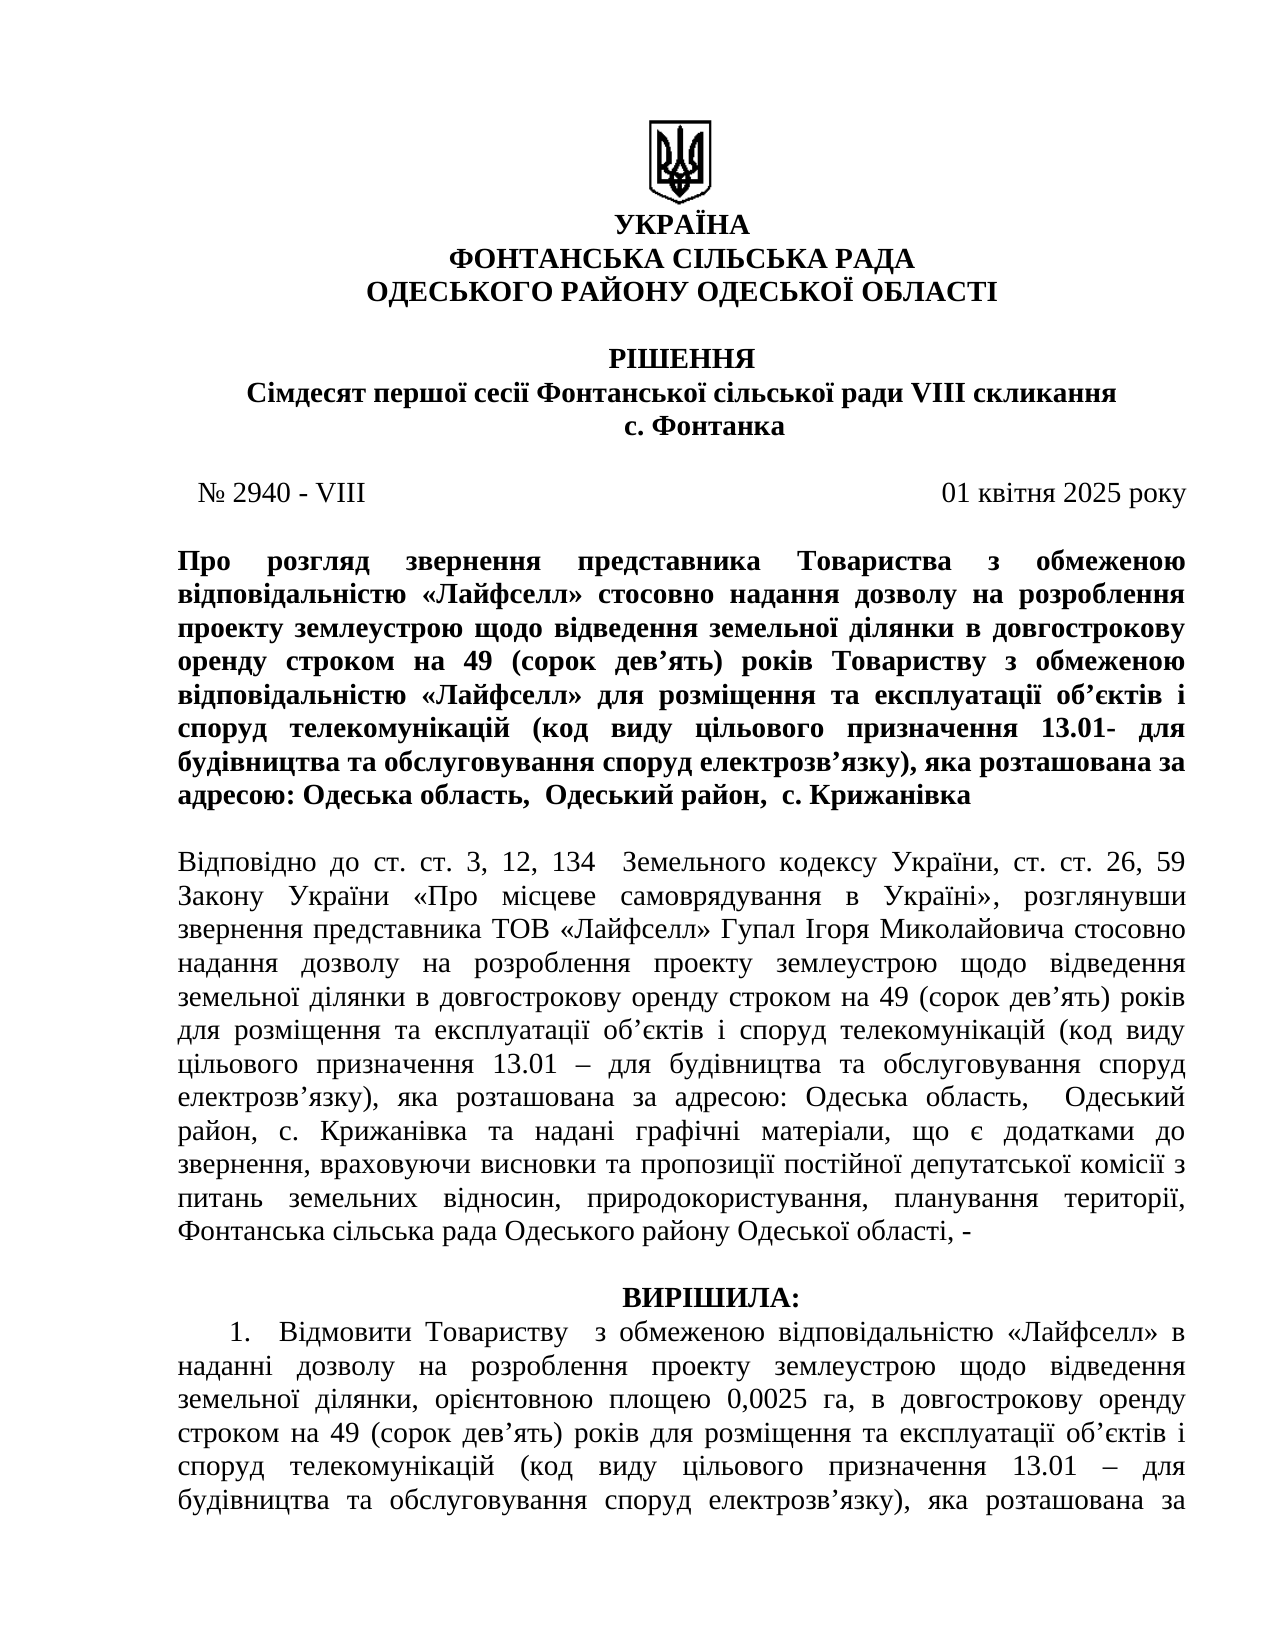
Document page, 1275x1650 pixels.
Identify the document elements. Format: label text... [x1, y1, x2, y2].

list ОДЕСЬКОГО РАЙОНУ ОДЕСЬКОЇ ОБЛАСТІ [177, 274, 1186, 308]
list РІШЕННЯ [177, 341, 1186, 375]
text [177, 1314, 1186, 1515]
list УКРАЇНА [177, 207, 1186, 241]
text Відповідно до ст. ст. 3, 12, 134 Земельного кодексу України, ст. ст. 26, 59 Закону України «Про місцеве самоврядування в Україні», розглянувши звернення представника ТОВ «Лайфселл» Гупал Ігоря Миколайовича стосовно надання дозволу на розроблення проекту землеустрою щодо відведення земельної ділянки в довгострокову оренду строком на 49 (сорок дев’ять) років для розміщення та експлуатації об’єктів і споруд телекомунікацій (код виду цільового призначення 13.01 – для будівництва та обслуговування споруд електрозв’язку), яка розташована за адресою: Одеська область, Одеський район, с. Крижанівка та надані графічні матеріали, що є додатками до звернення, враховуючи висновки та пропозиції постійної депутатської комісії з питань земельних відносин, природокористування, планування території, Фонтанська сільська рада Одеського району Одеської області, - [177, 844, 1186, 1247]
text № 2940 - VIII 01 квітня 2025 року [177, 476, 1186, 509]
picture [647, 118, 717, 208]
list ФОНТАНСЬКА СІЛЬСЬКА РАДА [177, 241, 1186, 274]
list Сімдесят першої сесії Фонтанської сільської ради VIII скликання с. Фонтанка [177, 375, 1186, 442]
list ВИРІШИЛА: [177, 1281, 1186, 1314]
text Про розгляд звернення представника Товариства з обмеженою відповідальністю «Лайфселл» стосовно надання дозволу на розроблення проекту землеустрою щодо відведення земельної ділянки в довгострокову оренду строком на 49 (сорок дев’ять) років Товариству з обмеженою відповідальністю «Лайфселл» для розміщення та експлуатації об’єктів і споруд телекомунікацій (код виду цільового призначення 13.01- для будівництва та обслуговування споруд електрозв’язку), яка розташована за адресою: Одеська область, Одеський район, с. Крижанівка [177, 543, 1186, 811]
